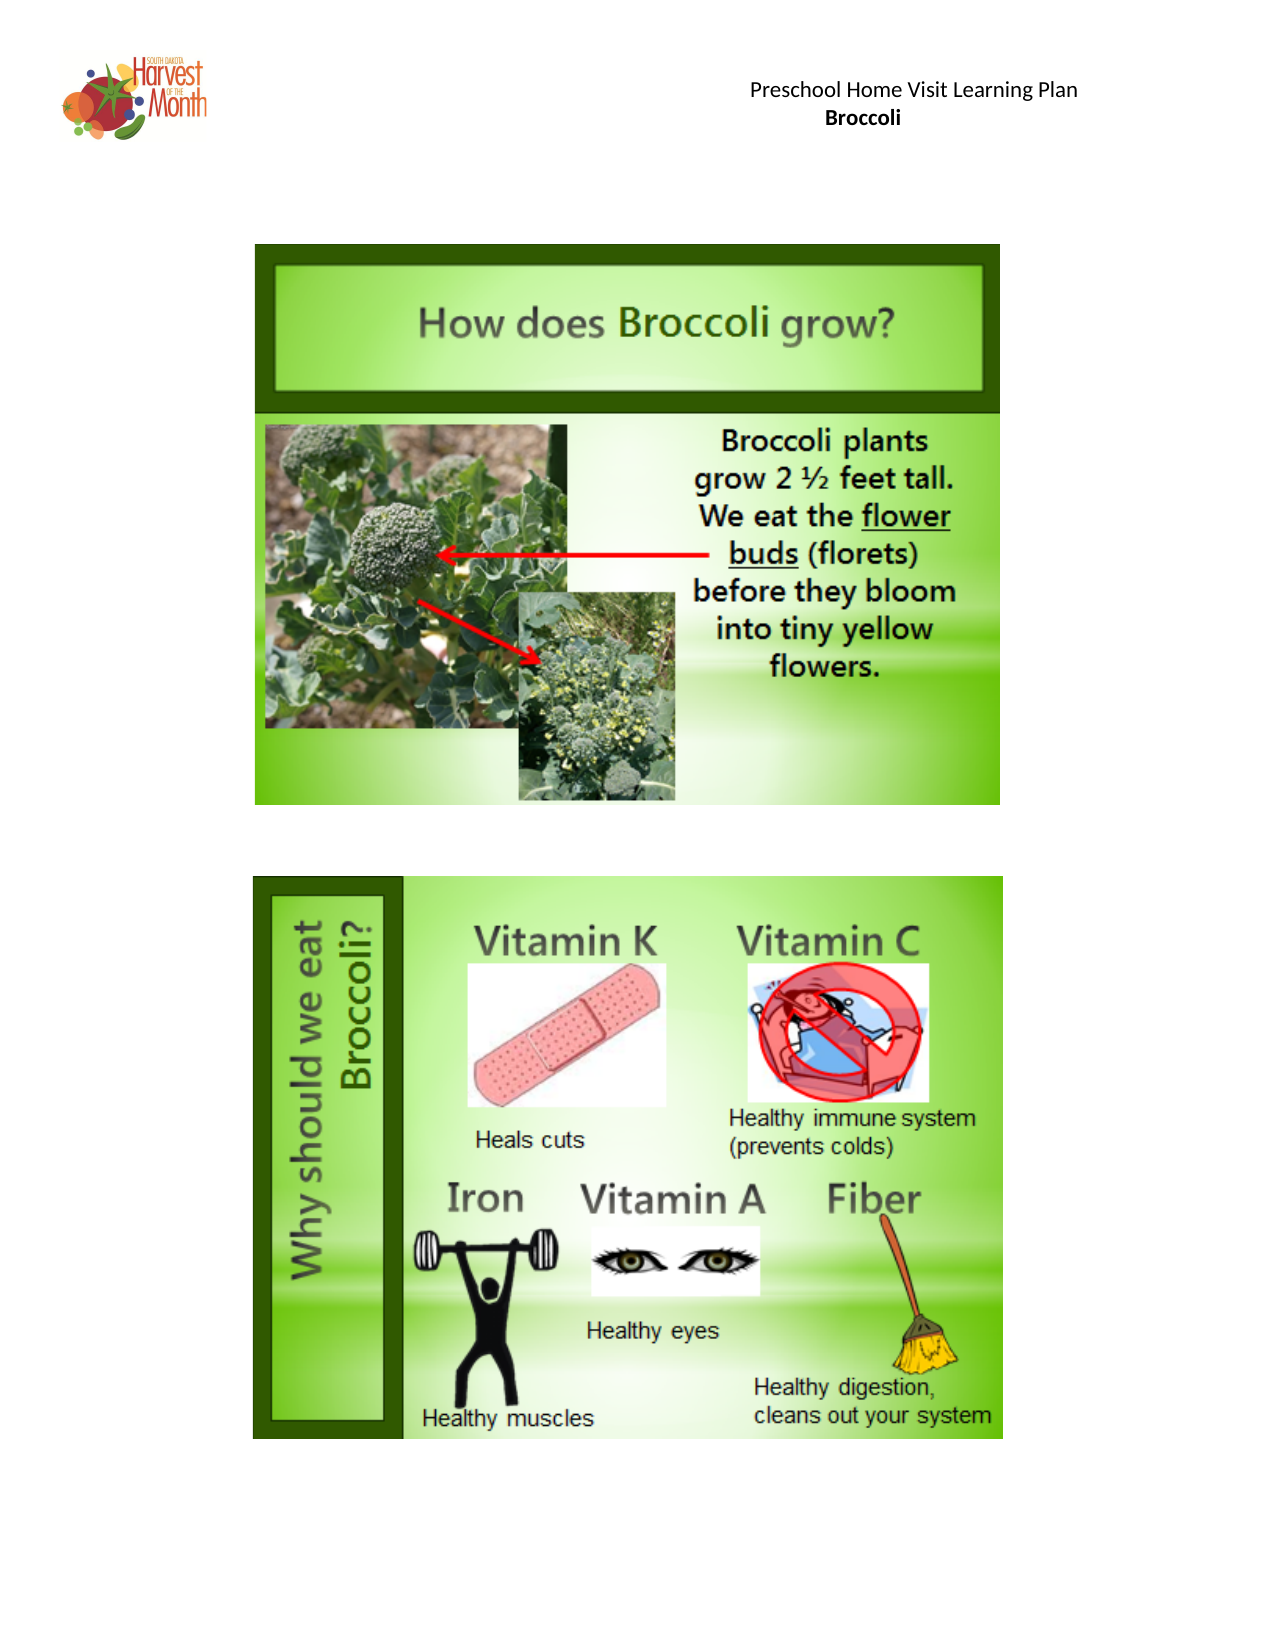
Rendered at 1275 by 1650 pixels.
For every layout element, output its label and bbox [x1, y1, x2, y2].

picture [253, 244, 999, 804]
picture [59, 50, 207, 142]
picture [252, 876, 1003, 1439]
